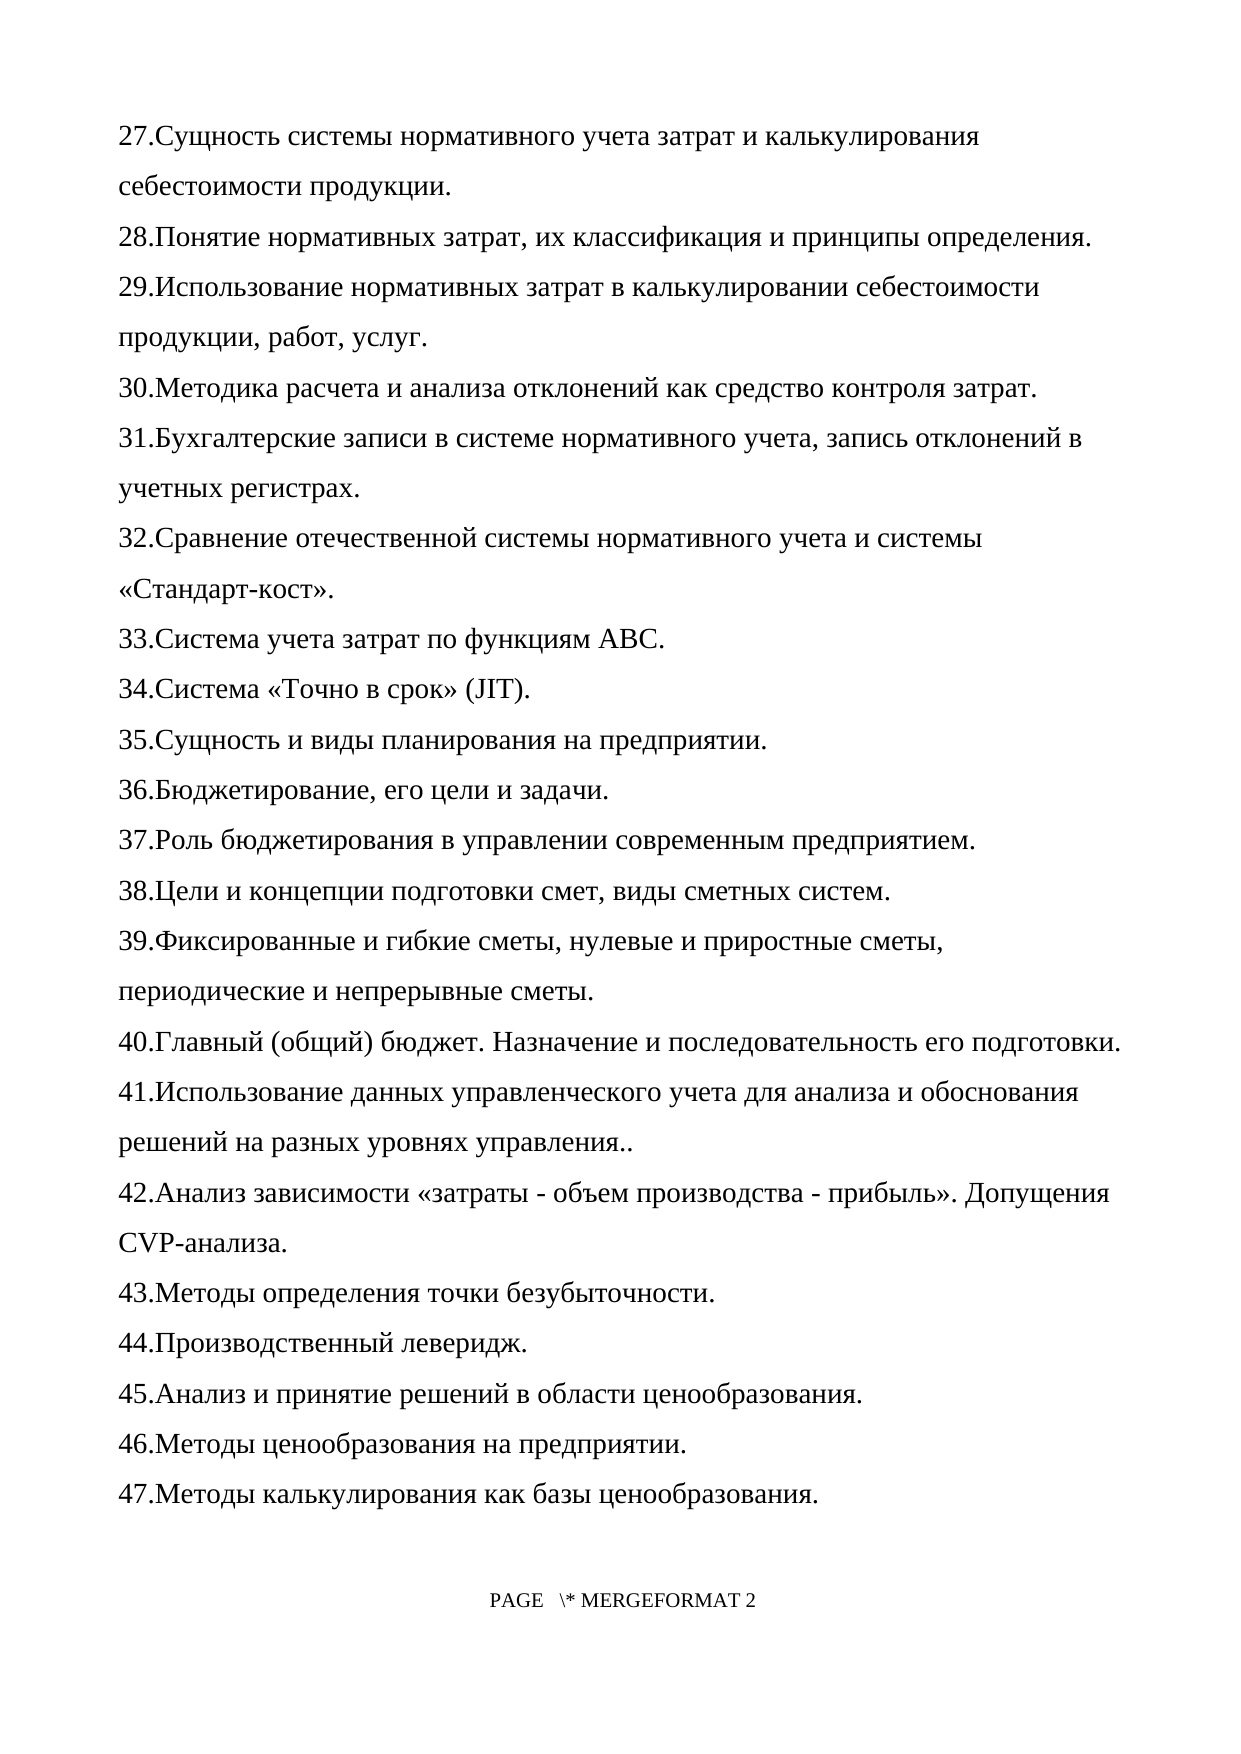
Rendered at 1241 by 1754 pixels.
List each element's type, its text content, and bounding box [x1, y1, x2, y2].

text 41.Использование данных управленческого учета для анализа и обоснования решений на разных уровнях управления.. [118, 1074, 1122, 1158]
text 32.Сравнение отечественной системы нормативного учета и системы «Стандарт-кост». [118, 521, 1122, 604]
text 35.Сущность и виды планирования на предприятии. [118, 722, 1122, 755]
text 39.Фиксированные и гибкие сметы, нулевые и приростные сметы, периодические и непрерывные сметы. [118, 923, 1122, 1007]
text 43.Методы определения точки безубыточности. [118, 1275, 1122, 1309]
text 31.Бухгалтерские записи в системе нормативного учета, запись отклонений в учетных регистрах. [118, 420, 1122, 504]
text 37.Роль бюджетирования в управлении современным предприятием. [118, 822, 1122, 856]
text 38.Цели и концепции подготовки смет, виды сметных систем. [118, 873, 1122, 906]
text 40.Главный (общий) бюджет. Назначение и последовательность его подготовки. [118, 1024, 1122, 1057]
text 36.Бюджетирование, его цели и задачи. [118, 772, 1122, 806]
text 28.Понятие нормативных затрат, их классификация и принципы определения. [118, 219, 1122, 252]
text 44.Производственный леверидж. [118, 1326, 1122, 1359]
text 45.Анализ и принятие решений в области ценообразования. [118, 1376, 1122, 1409]
text 42.Анализ зависимости «затраты - объем производства - прибыль». Допущения CVP-анализа. [118, 1175, 1122, 1258]
text 27.Сущность системы нормативного учета затрат и калькулирования себестоимости продукции. [118, 118, 1122, 202]
text 34.Система «Точно в срок» (JIT). [118, 672, 1122, 705]
text 47.Методы калькулирования как базы ценообразования. [118, 1477, 1122, 1510]
text 46.Методы ценообразования на предприятии. [118, 1426, 1122, 1460]
text 30.Методика расчета и анализа отклонений как средство контроля затрат. [118, 370, 1122, 403]
text 29.Использование нормативных затрат в калькулировании себестоимости продукции, работ, услуг. [118, 269, 1122, 353]
text 33.Система учета затрат по функциям АВС. [118, 621, 1122, 655]
